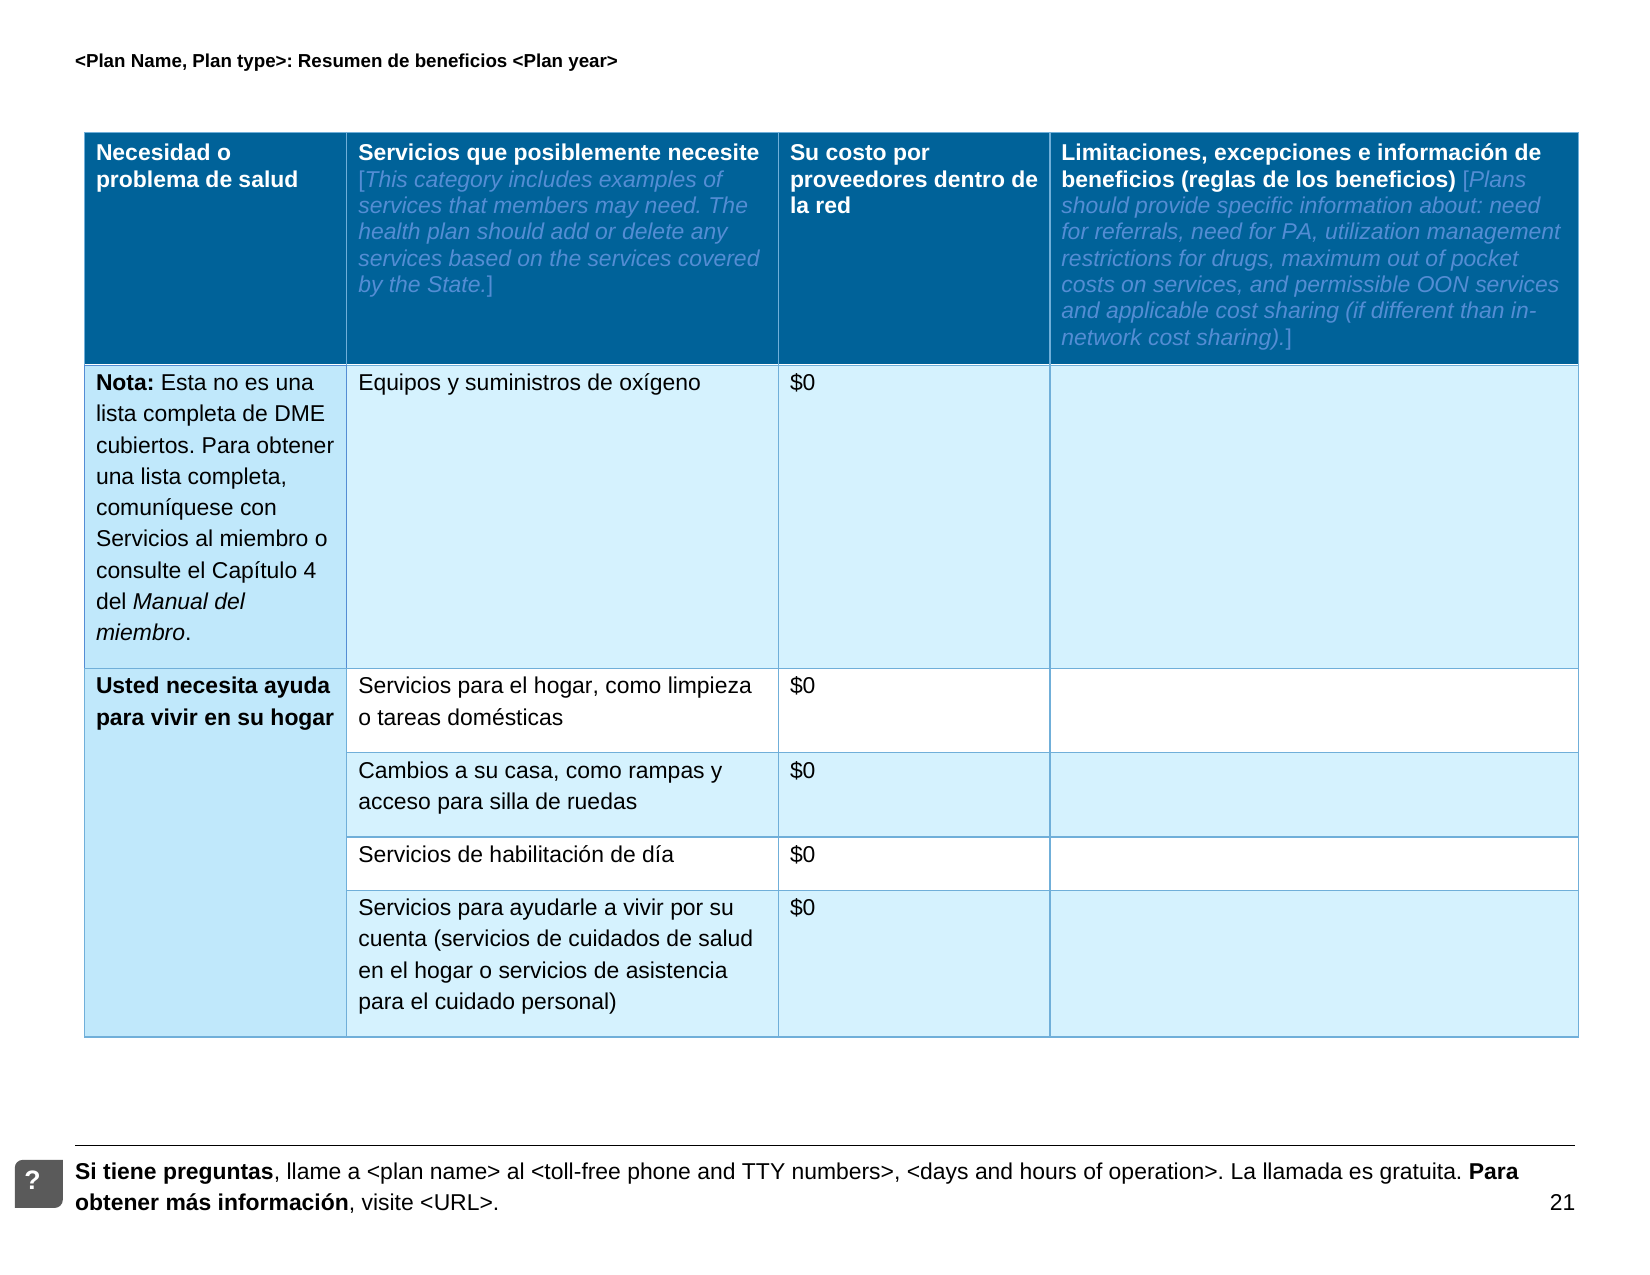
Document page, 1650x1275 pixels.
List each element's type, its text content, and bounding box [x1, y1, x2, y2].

table_header Limitaciones, excepciones e información de beneficios (reglas de los beneficios) [Plans should provide specific information about: need for referrals, need for PA, utilization management restrictions for drugs, maximum out of pocket costs on services, and permissible OON services and applicable cost sharing (if different than in-network cost sharing).] [1051, 133, 1578, 364]
table_cell Servicios de habilitación de día [347, 838, 778, 889]
table_header Servicios que posiblemente necesite [This category includes examples of services that members may need. The health plan should add or delete any services based on the services covered by the State.] [347, 133, 778, 364]
table_cell [1051, 366, 1578, 668]
table_cell [1051, 891, 1578, 1036]
table_cell Servicios para ayudarle a vivir por su cuenta (servicios de cuidados de salud en el hogar o servicios de asistencia para el cuidado personal) [347, 891, 778, 1036]
table_cell Servicios para el hogar, como limpieza o tareas domésticas [347, 669, 778, 752]
table_header Su costo por proveedores dentro de la red [779, 133, 1049, 364]
table_cell Usted necesita ayuda para vivir en su hogar [85, 669, 346, 1036]
table_cell $0 [779, 838, 1049, 889]
table_cell $0 [779, 366, 1049, 668]
table_cell Cambios a su casa, como rampas y acceso para silla de ruedas [347, 753, 778, 836]
table_cell [1051, 753, 1578, 836]
table_cell $0 [779, 891, 1049, 1036]
table_cell [1051, 838, 1578, 889]
table_header Necesidad o problema de salud [85, 133, 346, 364]
table_cell Equipos y suministros de oxígeno [347, 366, 778, 668]
table_cell $0 [779, 669, 1049, 752]
table_cell $0 [779, 753, 1049, 836]
table_cell [1051, 669, 1578, 752]
